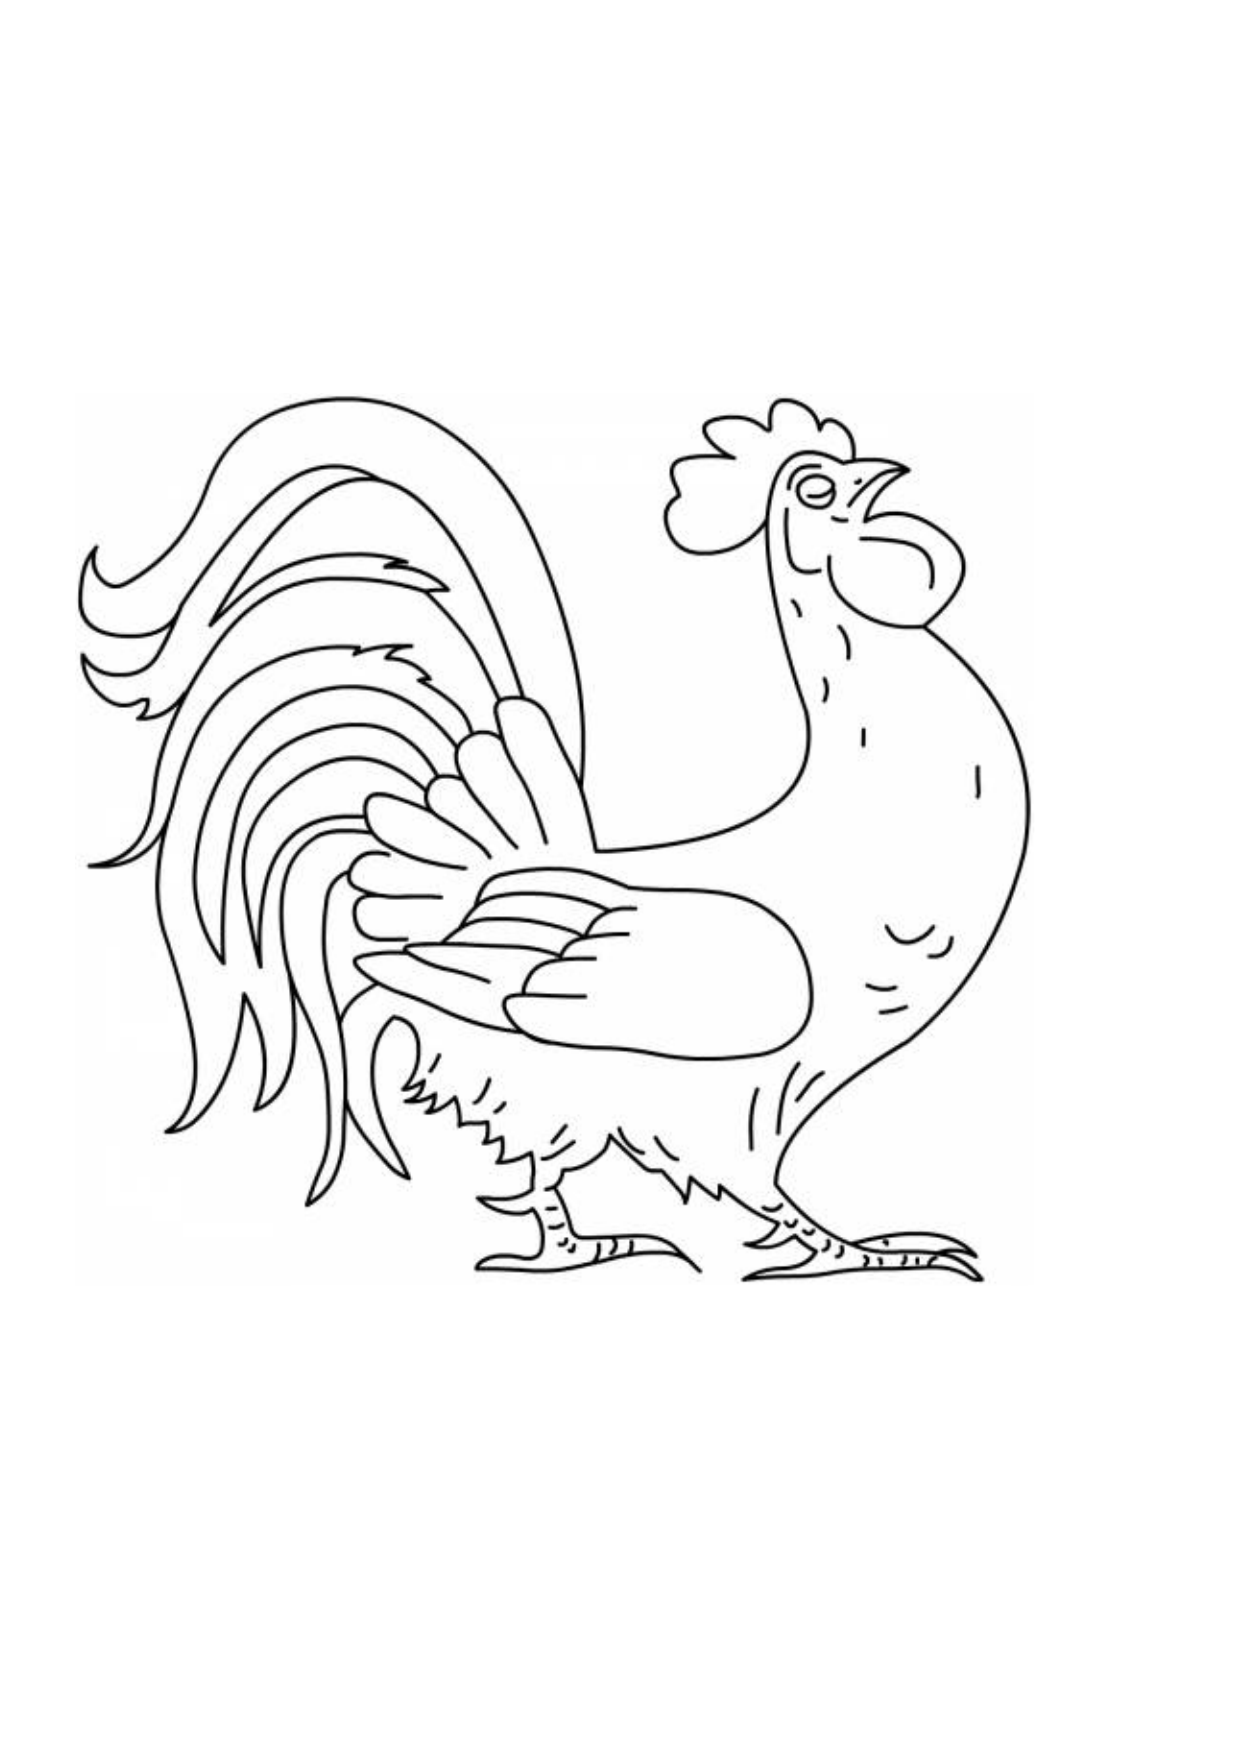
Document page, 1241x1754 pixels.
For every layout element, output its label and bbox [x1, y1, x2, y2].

picture [75, 393, 1035, 1286]
